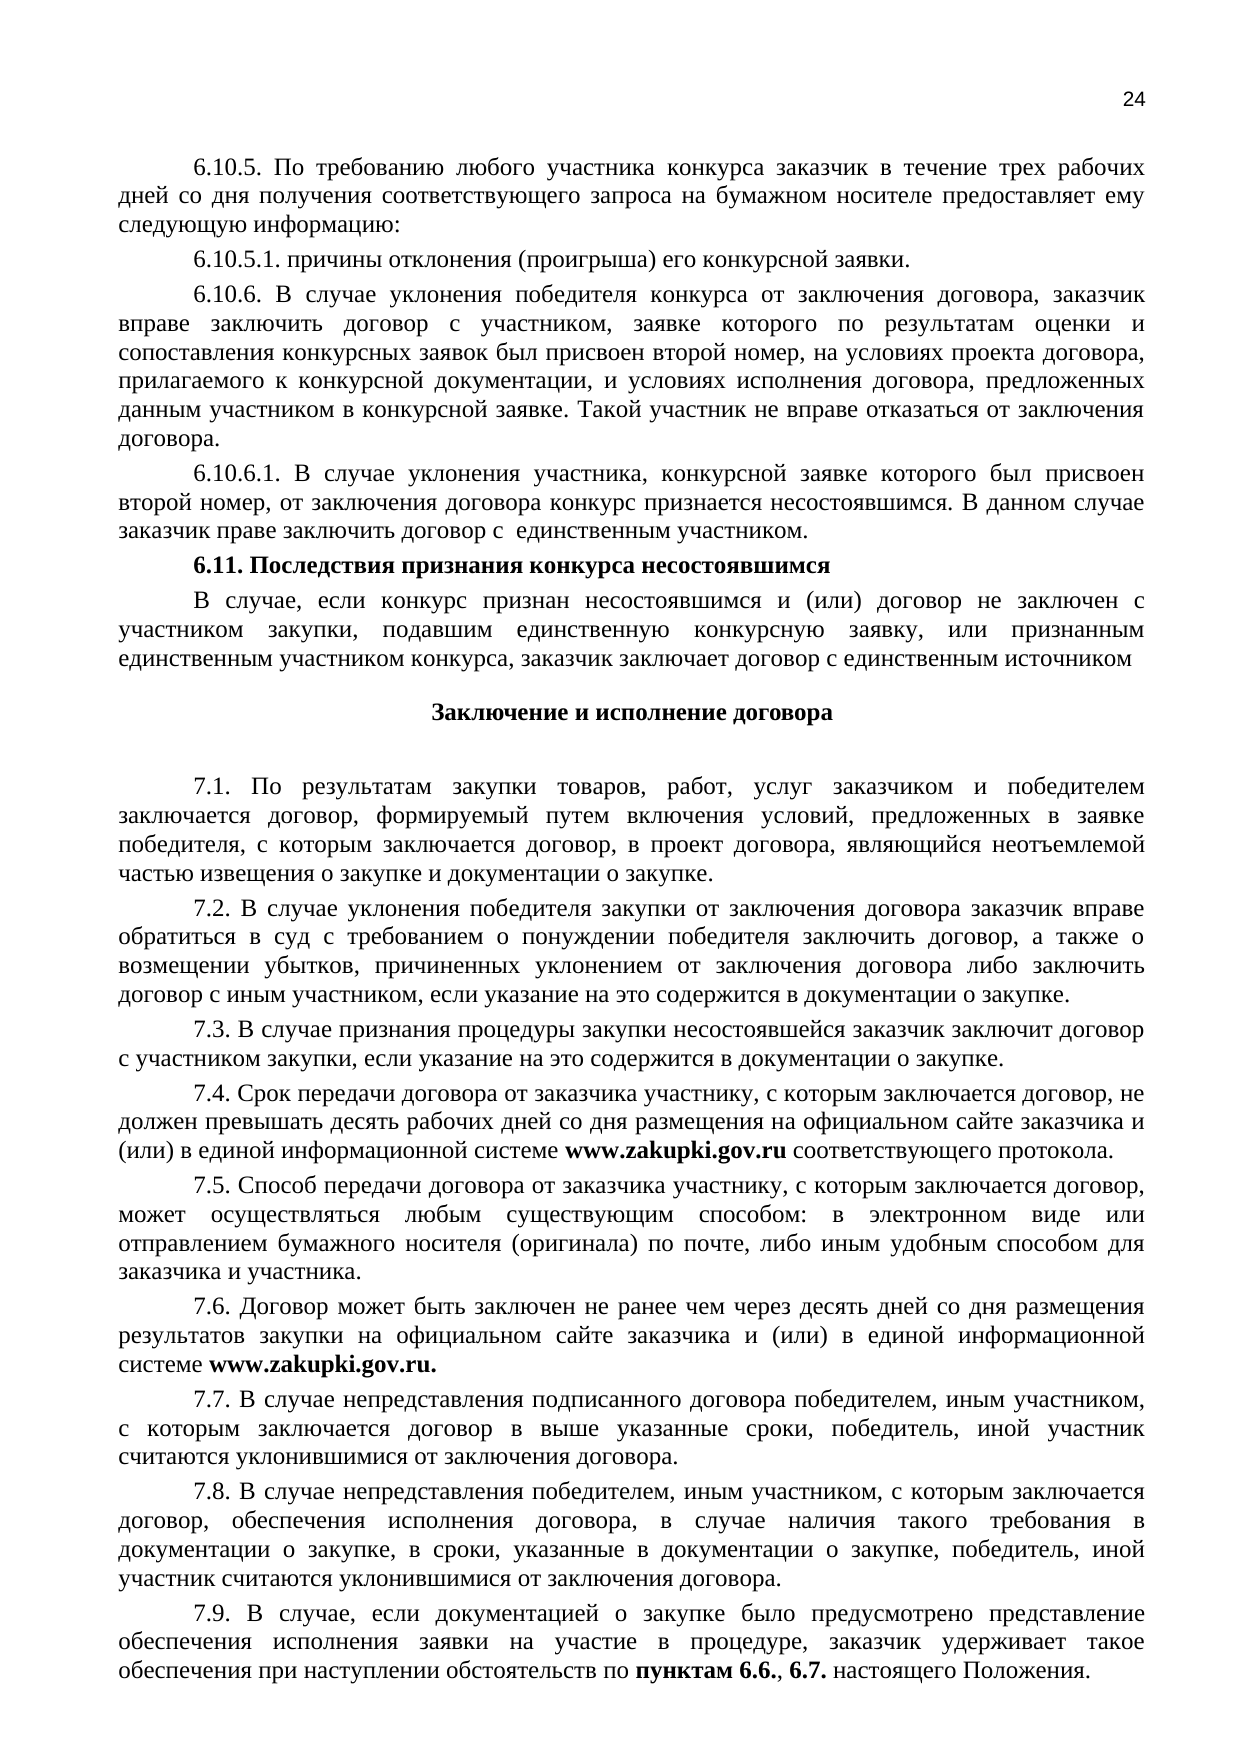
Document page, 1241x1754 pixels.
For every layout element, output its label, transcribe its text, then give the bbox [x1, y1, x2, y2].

text 7.8. В случае непредставления победителем, иным участником, с которым заключается договор, обеспечения исполнения договора, в случае наличия такого требования в документации о закупке, в сроки, указанные в документации о закупке, победитель, иной участник считаются уклонившимися от заключения договора. [118, 1476, 1146, 1591]
text 6.10.5. По требованию любого участника конкурса заказчик в течение трех рабочих дней со дня получения соответствующего запроса на бумажном носителе предоставляет ему следующую информацию: [118, 152, 1146, 238]
text 7.2. В случае уклонения победителя закупки от заключения договора заказчик вправе обратиться в суд с требованием о понуждении победителя заключить договор, а также о возмещении убытков, причиненных уклонением от заключения договора либо заключить договор с иным участником, если указание на это содержится в документации о закупке. [118, 893, 1146, 1008]
text 7.3. В случае признания процедуры закупки несостоявшейся заказчик заключит договор с участником закупки, если указание на это содержится в документации о закупке. [118, 1014, 1146, 1071]
text 7.6. Договор может быть заключен не ранее чем через десять дней со дня размещения результатов закупки на официальном сайте заказчика и (или) в единой информационной системе www.zakupki.gov.ru. [118, 1291, 1146, 1378]
text 6.10.5.1. причины отклонения (проигрыша) его конкурсной заявки. [118, 244, 1146, 273]
text В случае, если конкурс признан несостоявшимся и (или) договор не заключен с участником закупки, подавшим единственную конкурсную заявку, или признанным единственным участником конкурса, заказчик заключает договор с единственным источником [118, 585, 1146, 672]
text 7.9. В случае, если документацией о закупке было предусмотрено представление обеспечения исполнения заявки на участие в процедуре, заказчик удерживает такое обеспечения при наступлении обстоятельств по пунктам 6.6., 6.7. настоящего Положения. [118, 1598, 1146, 1684]
text 7.1. По результатам закупки товаров, работ, услуг заказчиком и победителем заключается договор, формируемый путем включения условий, предложенных в заявке победителя, с которым заключается договор, в проект договора, являющийся неотъемлемой частью извещения о закупке и документации о закупке. [118, 771, 1146, 886]
text 7.4. Срок передачи договора от заказчика участнику, с которым заключается договор, не должен превышать десять рабочих дней со дня размещения на официальном сайте заказчика и (или) в единой информационной системе www.zakupki.gov.ru соответствующего протокола. [118, 1078, 1146, 1164]
text 7.7. В случае непредставления подписанного договора победителем, иным участником, с которым заключается договор в выше указанные сроки, победитель, иной участник считаются уклонившимися от заключения договора. [118, 1384, 1146, 1470]
text 6.10.6.1. В случае уклонения участника, конкурсной заявке которого был присвоен второй номер, от заключения договора конкурс признается несостоявшимся. В данном случае заказчик праве заключить договор с единственным участником. [118, 458, 1146, 544]
text 6.11. Последствия признания конкурса несостоявшимся [118, 550, 1146, 579]
text 6.10.6. В случае уклонения победителя конкурса от заключения договора, заказчик вправе заключить договор с участником, заявке которого по результатам оценки и сопоставления конкурсных заявок был присвоен второй номер, на условиях проекта договора, прилагаемого к конкурсной документации, и условиях исполнения договора, предложенных данным участником в конкурсной заявке. Такой участник не вправе отказаться от заключения договора. [118, 279, 1146, 452]
subtitle Заключение и исполнение договора [118, 697, 1146, 725]
text 7.5. Способ передачи договора от заказчика участнику, с которым заключается договор, может осуществляться любым существующим способом: в электронном виде или отправлением бумажного носителя (оригинала) по почте, либо иным удобным способом для заказчика и участника. [118, 1170, 1146, 1285]
